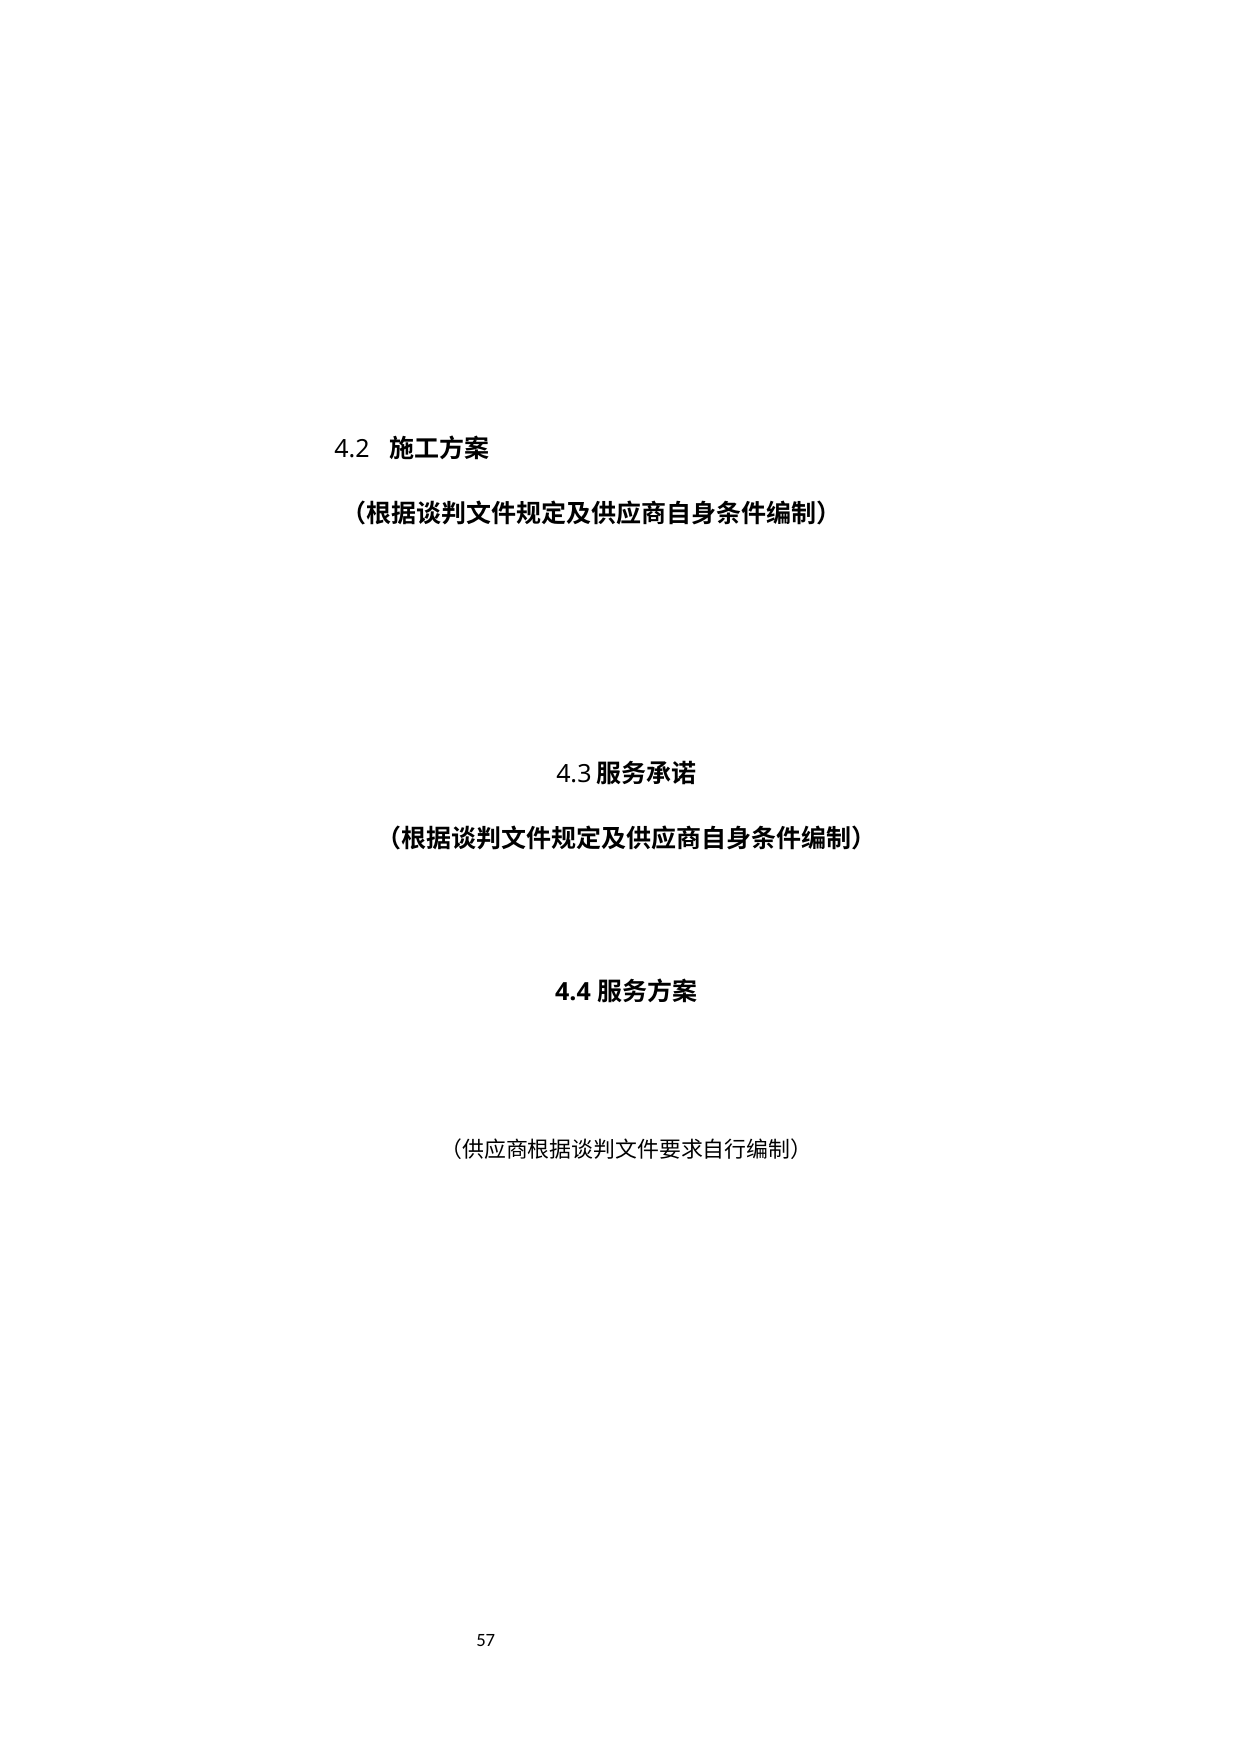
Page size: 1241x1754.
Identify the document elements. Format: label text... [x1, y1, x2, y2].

text （根据谈判文件规定及供应商自身条件编制） [165, 479, 1087, 544]
text （供应商根据谈判文件要求自行编制） [165, 1131, 1087, 1164]
text （根据谈判文件规定及供应商自身条件编制） [165, 804, 1087, 869]
text 4.2 施工方案 [165, 414, 1087, 479]
text 4.4 服务方案 [165, 957, 1087, 1022]
text 4.3服务承诺 [165, 739, 1087, 804]
